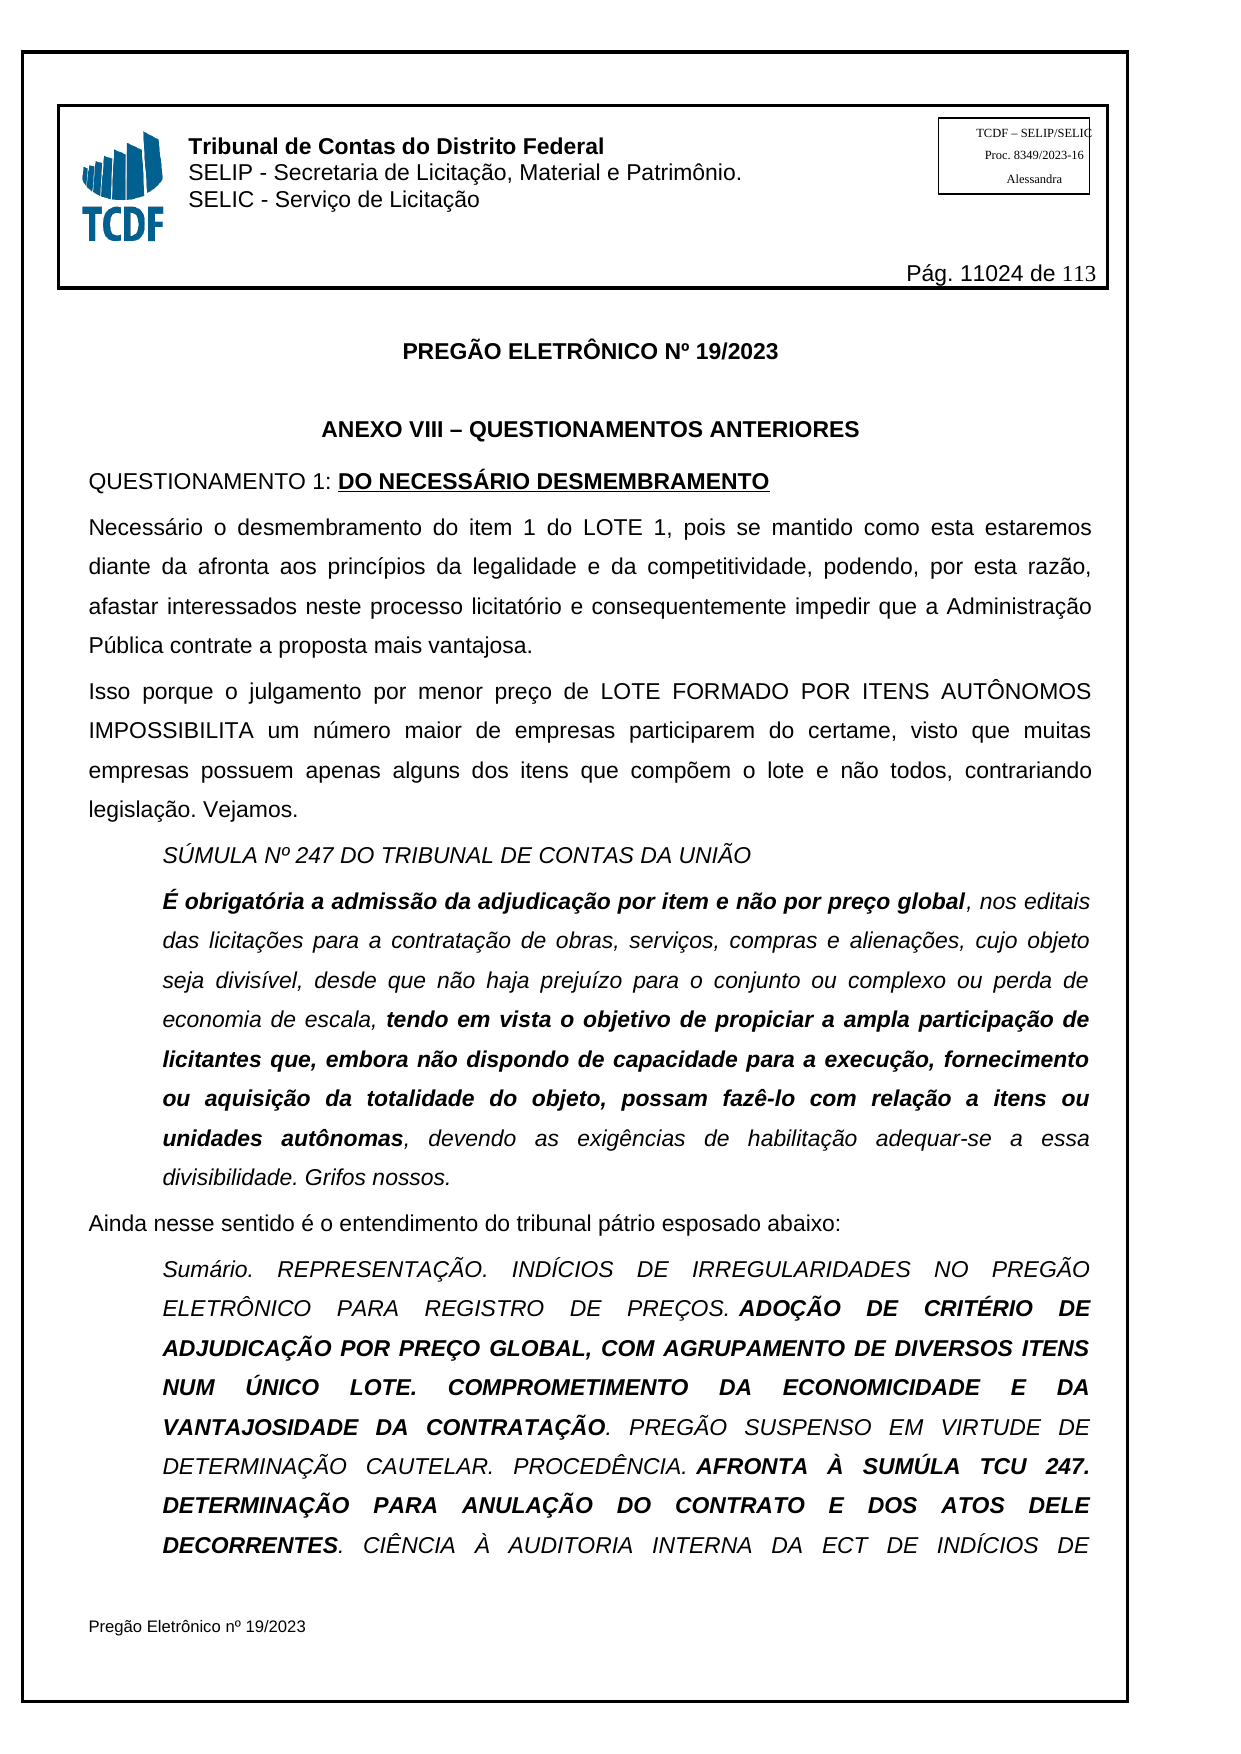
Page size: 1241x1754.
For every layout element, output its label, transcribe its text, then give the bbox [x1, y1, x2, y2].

picture [67, 129, 178, 244]
text Ainda nesse sentido é o entendimento do tribunal pátrio esposado abaixo: [88, 1210, 1092, 1236]
text É obrigatória a admissão da adjudicação por item e não por preço global, nos editais das licitações para a contratação de obras, serviços, compras e alienações, cujo objeto seja divisível, desde que não haja prejuízo para o conjunto ou complexo ou perda de economia de escala, tendo em vista o objetivo de propiciar a ampla participação de licitantes que, embora não dispondo de capacidade para a execução, fornecimento ou aquisição da totalidade do objeto, possam fazê-lo com relação a itens ou unidades autônomas, devendo as exigências de habilitação adequar-se a essa divisibilidade. Grifos nossos. [162, 888, 1092, 1190]
text QUESTIONAMENTO 1: DO NECESSÁRIO DESMEMBRAMENTO [88, 468, 1092, 494]
list ANEXO VIII – QUESTIONAMENTOS ANTERIORES [88, 416, 1092, 442]
text SÚMULA Nº 247 DO TRIBUNAL DE CONTAS DA UNIÃO [162, 842, 1092, 868]
text Isso porque o julgamento por menor preço de LOTE FORMADO POR ITENS AUTÔNOMOS IMPOSSIBILITA um número maior de empresas participarem do certame, visto que muitas empresas possuem apenas alguns dos itens que compõem o lote e não todos, contrariando legislação. Vejamos. [88, 678, 1092, 823]
text PREGÃO ELETRÔNICO Nº 19/2023 [88, 338, 1092, 364]
text Necessário o desmembramento do item 1 do LOTE 1, pois se mantido como esta estaremos diante da afronta aos princípios da legalidade e da competitividade, podendo, por esta razão, afastar interessados neste processo licitatório e consequentemente impedir que a Administração Pública contrate a proposta mais vantajosa. [88, 514, 1092, 658]
